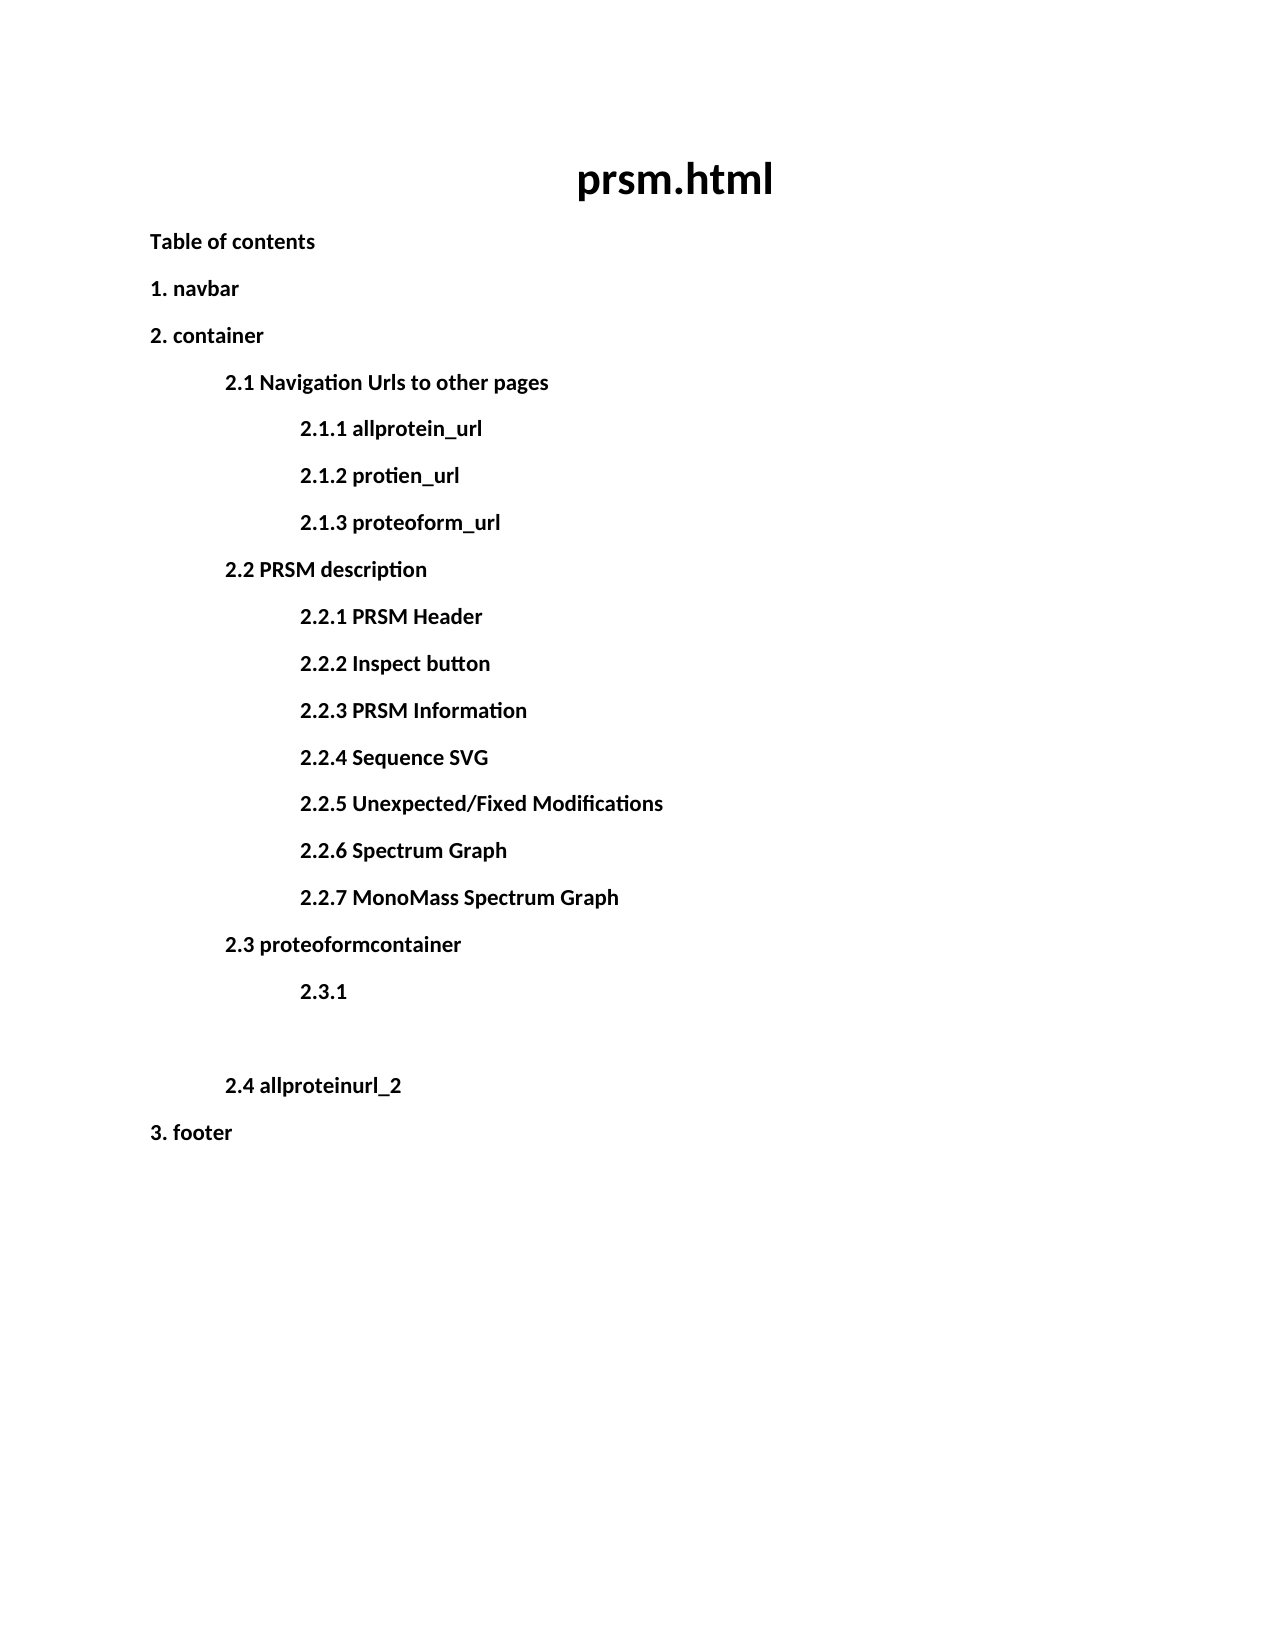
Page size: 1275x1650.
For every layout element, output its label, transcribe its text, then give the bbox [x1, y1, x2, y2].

text 2.2.7 MonoMass Spectrum Graph [150, 883, 1125, 911]
text 2.2.5 Unexpected/Fixed Modifications [150, 789, 1125, 817]
text 2.3.1 [150, 977, 1125, 1005]
text 2.2 PRSM description [150, 555, 1125, 583]
text 2.1.1 allprotein_url [150, 414, 1125, 442]
text 2.1.3 proteoform_url [150, 508, 1125, 536]
text 2. container [150, 321, 1125, 349]
text 1. navbar [150, 274, 1125, 302]
text Table of contents [150, 227, 1125, 255]
text 2.2.3 PRSM Information [150, 696, 1125, 724]
text 2.4 allproteinurl_2 [150, 1071, 1125, 1099]
text 3. footer [150, 1118, 1125, 1146]
text 2.1 Navigation Urls to other pages [150, 368, 1125, 396]
text 2.2.6 Spectrum Graph [150, 836, 1125, 864]
text 2.2.1 PRSM Header [150, 602, 1125, 630]
text 2.1.2 protien_url [150, 461, 1125, 489]
text prsm.html [150, 150, 1125, 206]
text 2.2.4 Sequence SVG [150, 743, 1125, 771]
text 2.2.2 Inspect button [150, 649, 1125, 677]
text 2.3 proteoformcontainer [150, 930, 1125, 958]
